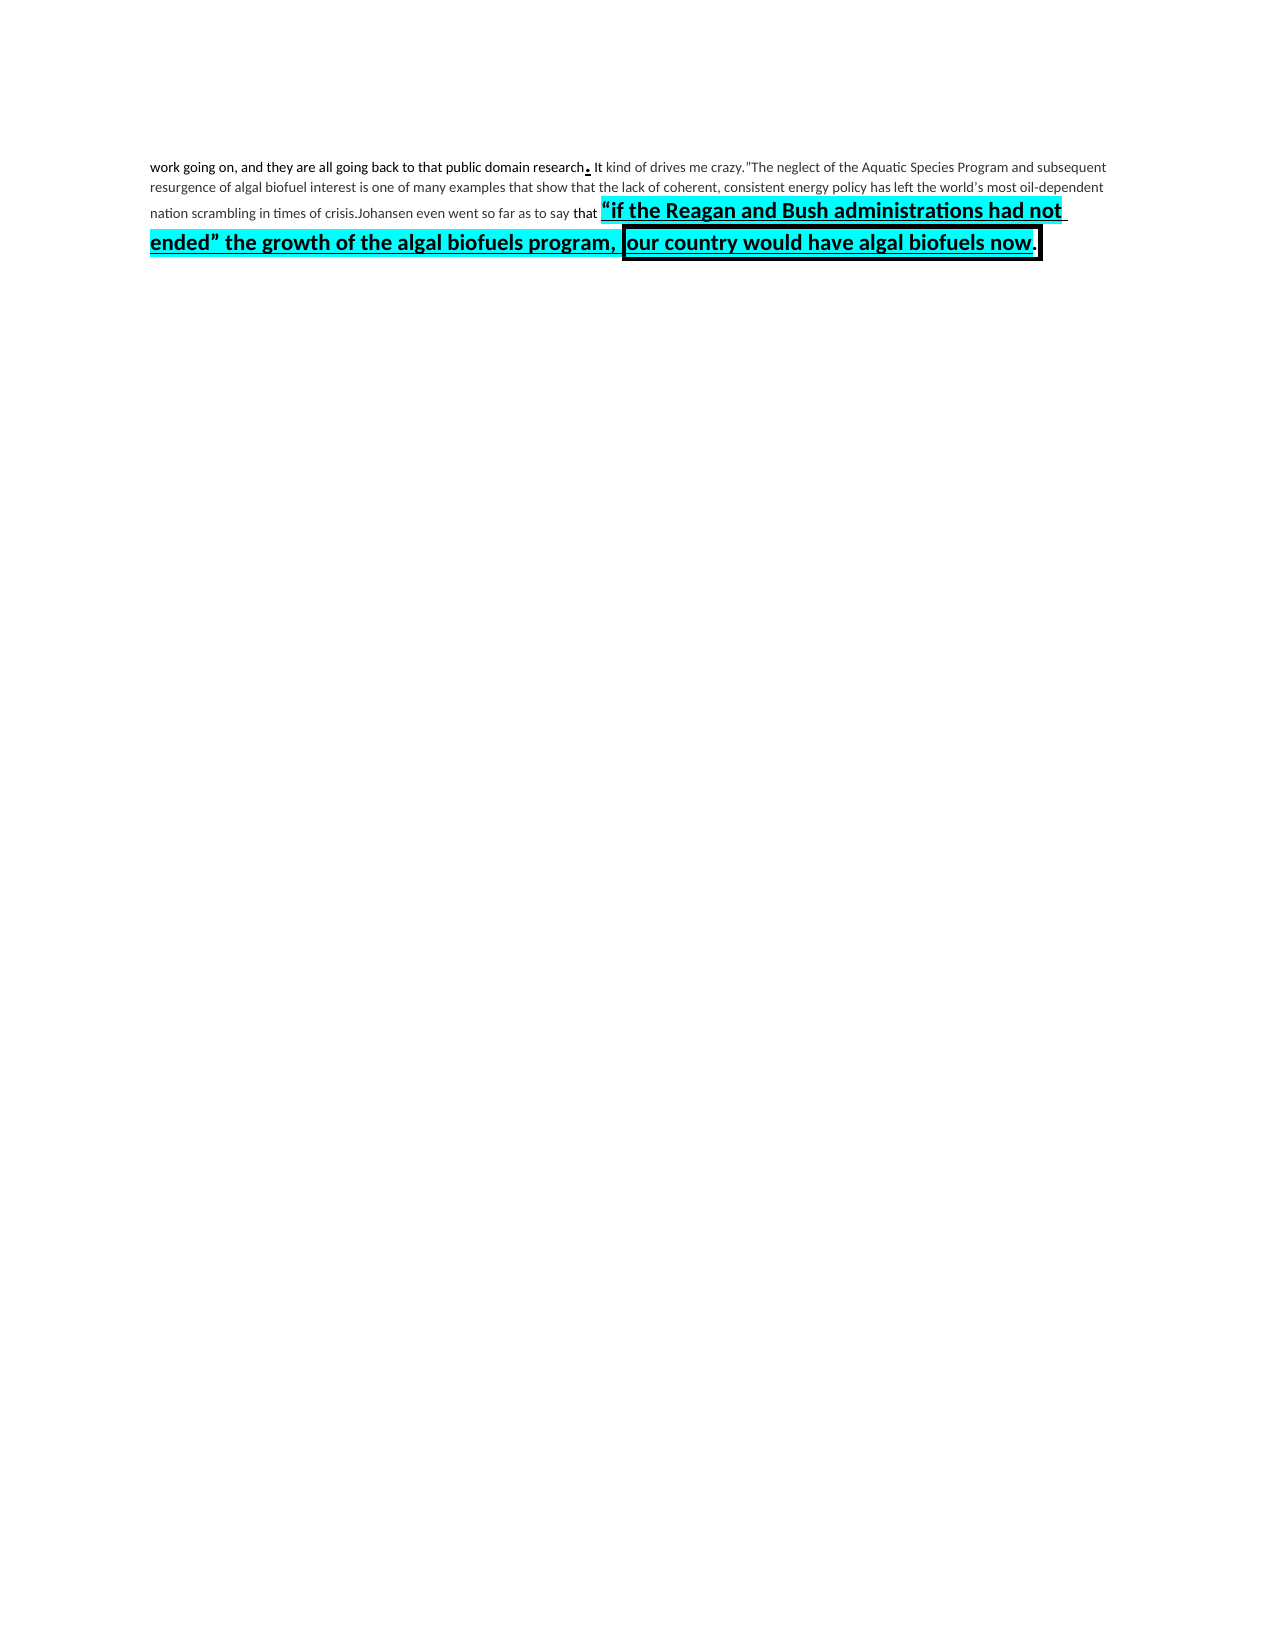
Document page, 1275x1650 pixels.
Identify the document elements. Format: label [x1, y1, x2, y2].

text [150, 150, 1125, 261]
